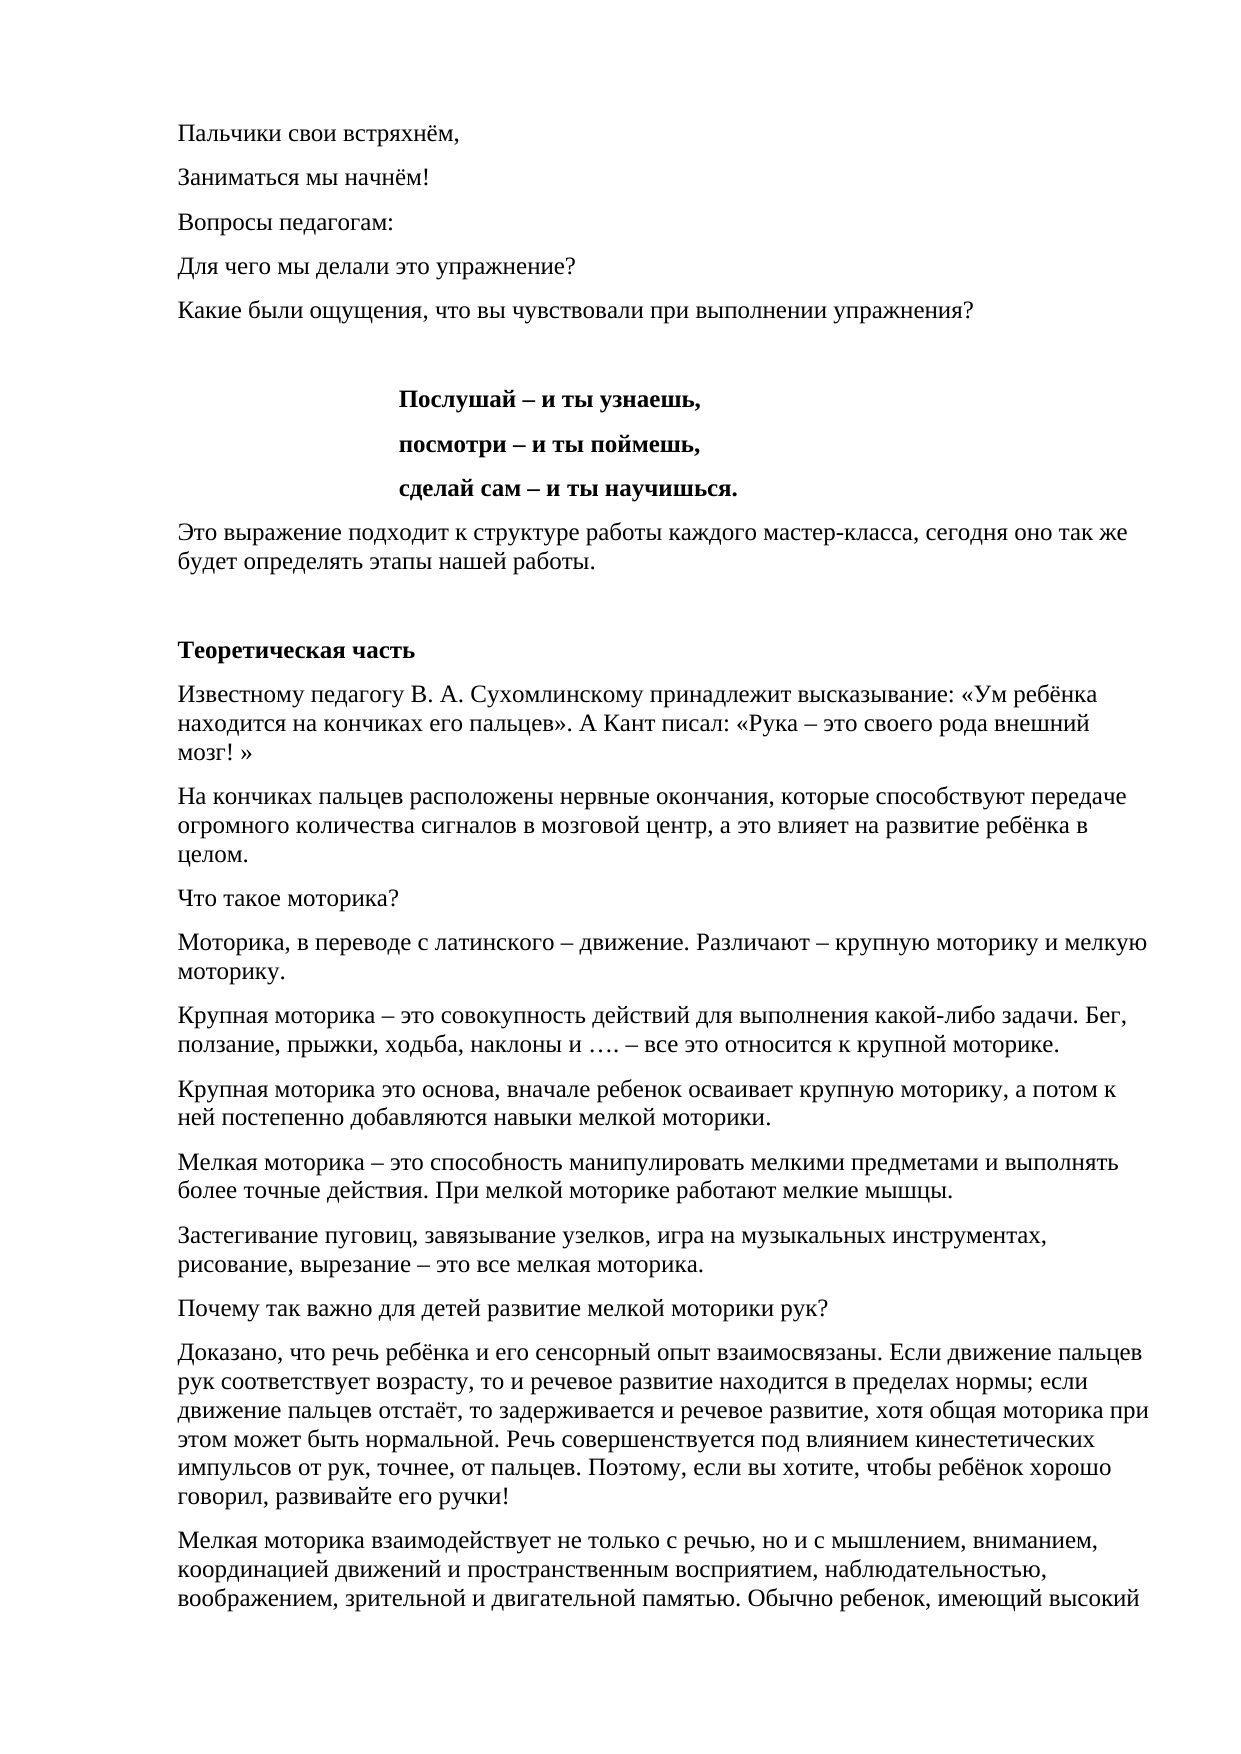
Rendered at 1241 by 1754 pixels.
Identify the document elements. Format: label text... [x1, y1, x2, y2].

text Доказано, что речь ребёнка и его сенсорный опыт взаимосвязаны. Если движение пальцев рук соответствует возрасту, то и речевое развитие находится в пределах нормы; если движение пальцев отстаёт, то задерживается и речевое развитие, хотя общая моторика при этом может быть нормальной. Речь совершенствуется под влиянием кинестетических импульсов от рук, точнее, от пальцев. Поэтому, если вы хотите, чтобы ребёнок хорошо говорил, развивайте его ручки! [177, 1337, 1152, 1510]
text Крупная моторика – это совокупность действий для выполнения какой-либо задачи. Бег, ползание, прыжки, ходьба, наклоны и …. – все это относится к крупной моторике. [177, 1001, 1152, 1058]
text Пальчики свои встряхнём, [177, 118, 1152, 147]
text Теоретическая часть [177, 635, 1152, 664]
text Для чего мы делали это упражнение? [177, 251, 1152, 280]
text Это выражение подходит к структуре работы каждого мастер-класса, сегодня оно так же будет определять этапы нашей работы. [177, 517, 1152, 575]
text Заниматься мы начнём! [177, 162, 1152, 191]
text Мелкая моторика – это способность манипулировать мелкими предметами и выполнять более точные действия. При мелкой моторике работают мелкие мышцы. [177, 1147, 1152, 1204]
text Известному педагогу В. А. Сухомлинскому принадлежит высказывание: «Ум ребёнка находится на кончиках его пальцев». А Кант писал: «Рука – это своего рода внешний мозг! » [177, 679, 1152, 766]
text На кончиках пальцев расположены нервные окончания, которые способствуют передаче огромного количества сигналов в мозговой центр, а это влияет на развитие ребёнка в целом. [177, 781, 1152, 867]
text Моторика, в переводе с латинского – движение. Различают – крупную моторику и мелкую моторику. [177, 927, 1152, 985]
text Почему так важно для детей развитие мелкой моторики рук? [177, 1293, 1152, 1322]
text Послушай – и ты узнаешь, [398, 384, 1152, 413]
text Вопросы педагогам: [177, 207, 1152, 236]
text Что такое моторика? [177, 883, 1152, 912]
text Какие были ощущения, что вы чувствовали при выполнении упражнения? [177, 296, 1152, 324]
text Застегивание пуговиц, завязывание узелков, игра на музыкальных инструментах, рисование, вырезание – это все мелкая моторика. [177, 1220, 1152, 1277]
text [177, 1526, 1152, 1612]
text Крупная моторика это основа, вначале ребенок осваивает крупную моторику, а потом к ней постепенно добавляются навыки мелкой моторики. [177, 1074, 1152, 1131]
text сделай сам – и ты научишься. [398, 473, 1152, 502]
text посмотри – и ты поймешь, [398, 429, 1152, 457]
